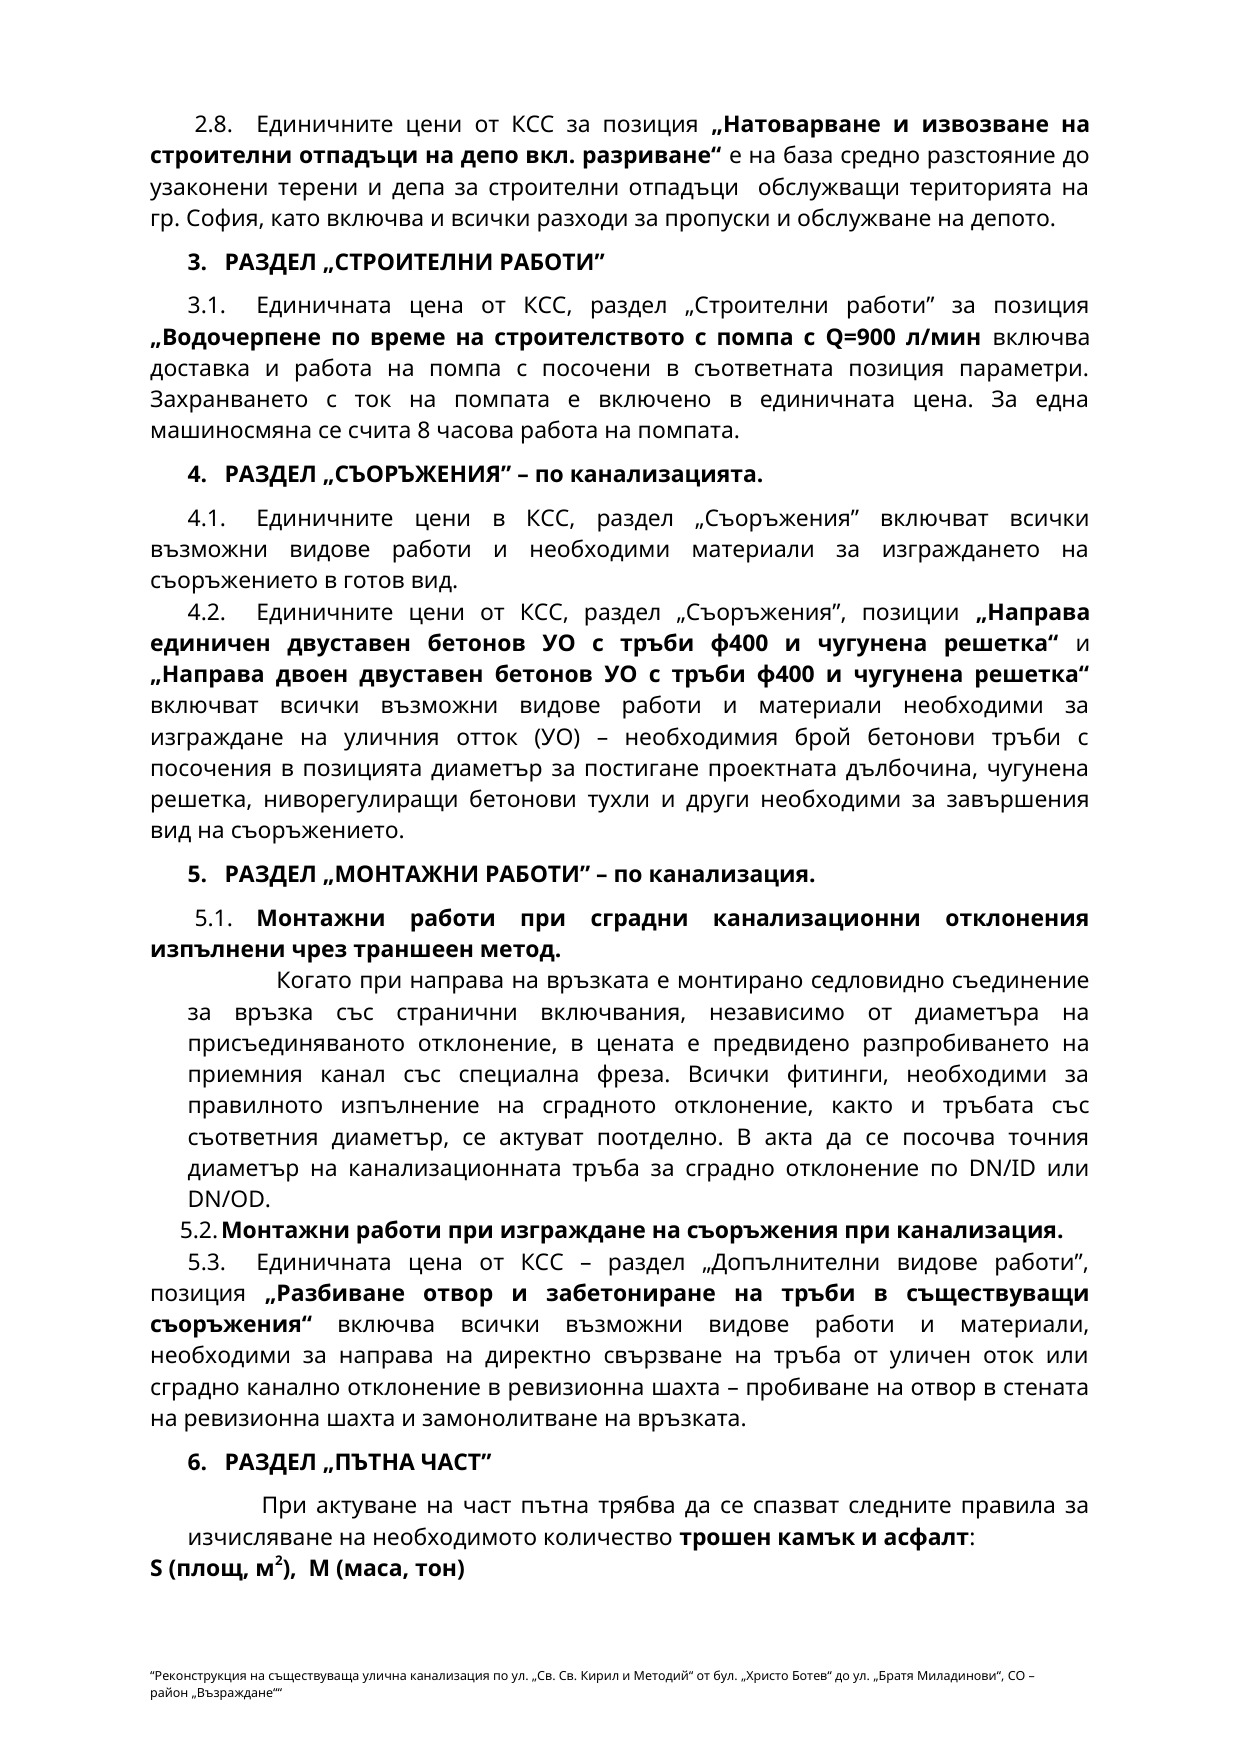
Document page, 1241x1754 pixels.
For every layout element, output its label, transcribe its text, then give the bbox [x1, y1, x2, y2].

text Когато при направа на връзката е монтирано седловидно съединение за връзка със странични включвания, независимо от диаметъра на присъединяваното отклонение, в цената е предвидено разпробиването на приемния канал със специална фреза. Всички фитинги, необходими за правилното изпълнение на сградното отклонение, както и тръбата със съответния диаметър, се актуват поотделно. В акта да се посочва точния диаметър на канализационната тръба за сградно отклонение по DN/ID или DN/OD. [187, 964, 1090, 1214]
list Единичните цени в КСС, раздел „Съоръжения” включват всички възможни видове работи и необходими материали за изграждането на съоръжението в готов вид. [150, 502, 1090, 595]
text При актуване на част пътна трябва да се спазват следните правила за изчисляване на необходимото количество трошен камък и асфалт: [187, 1489, 1090, 1552]
list РАЗДЕЛ „МОНТАЖНИ РАБОТИ” – по канализация. [187, 858, 1090, 889]
text S (площ, м2), М (маса, тон) [150, 1552, 1090, 1583]
list Единичната цена от КСС – раздел „Допълнителни видове работи”, позиция „Разбиване отвор и забетониране на тръби в съществуващи съоръжения“ включва всички възможни видове работи и материали, необходими за направа на директно свързване на тръба от уличен оток или сградно канално отклонение в ревизионна шахта – пробиване на отвор в стената на ревизионна шахта и замонолитване на връзката. [150, 1245, 1090, 1433]
list Монтажни работи при изграждане на съоръжения при канализация. [150, 1214, 1090, 1245]
list РАЗДЕЛ „СТРОИТЕЛНИ РАБОТИ” [187, 245, 1090, 277]
list Единичните цени от КСС за позиция „Натоварване и извозване на строителни отпадъци на депо вкл. разриване“ е на база средно разстояние до узаконени терени и депа за строителни отпадъци обслужващи територията на гр. София, като включва и всички разходи за пропуски и обслужване на депото. [150, 108, 1090, 233]
list РАЗДЕЛ „ПЪТНА ЧАСТ” [187, 1445, 1090, 1477]
list Единичната цена от КСС, раздел „Строителни работи” за позиция „Водочерпене по време на строителството с помпа с Q=900 л/мин включва доставка и работа на помпа с посочени в съответната позиция параметри. Захранването с ток на помпата е включено в единичната цена. За една машиносмяна се счита 8 часова работа на помпата. [150, 289, 1090, 445]
list Единичните цени от КСС, раздел „Съоръжения”, позиции „Направа единичен двуставен бетонов УО с тръби ф400 и чугунена решетка“ и „Направа двоен двуставен бетонов УО с тръби ф400 и чугунена решетка“ включват всички възможни видове работи и материали необходими за изграждане на уличния отток (УО) – необходимия брой бетонови тръби с посочения в позицията диаметър за постигане проектната дълбочина, чугунена решетка, ниворегулиращи бетонови тухли и други необходими за завършения вид на съоръжението. [150, 595, 1090, 845]
list РАЗДЕЛ „СЪОРЪЖЕНИЯ” – по канализацията. [187, 458, 1090, 489]
list Монтажни работи при сградни канализационни отклонения изпълнени чрез траншеен метод. [150, 902, 1090, 964]
